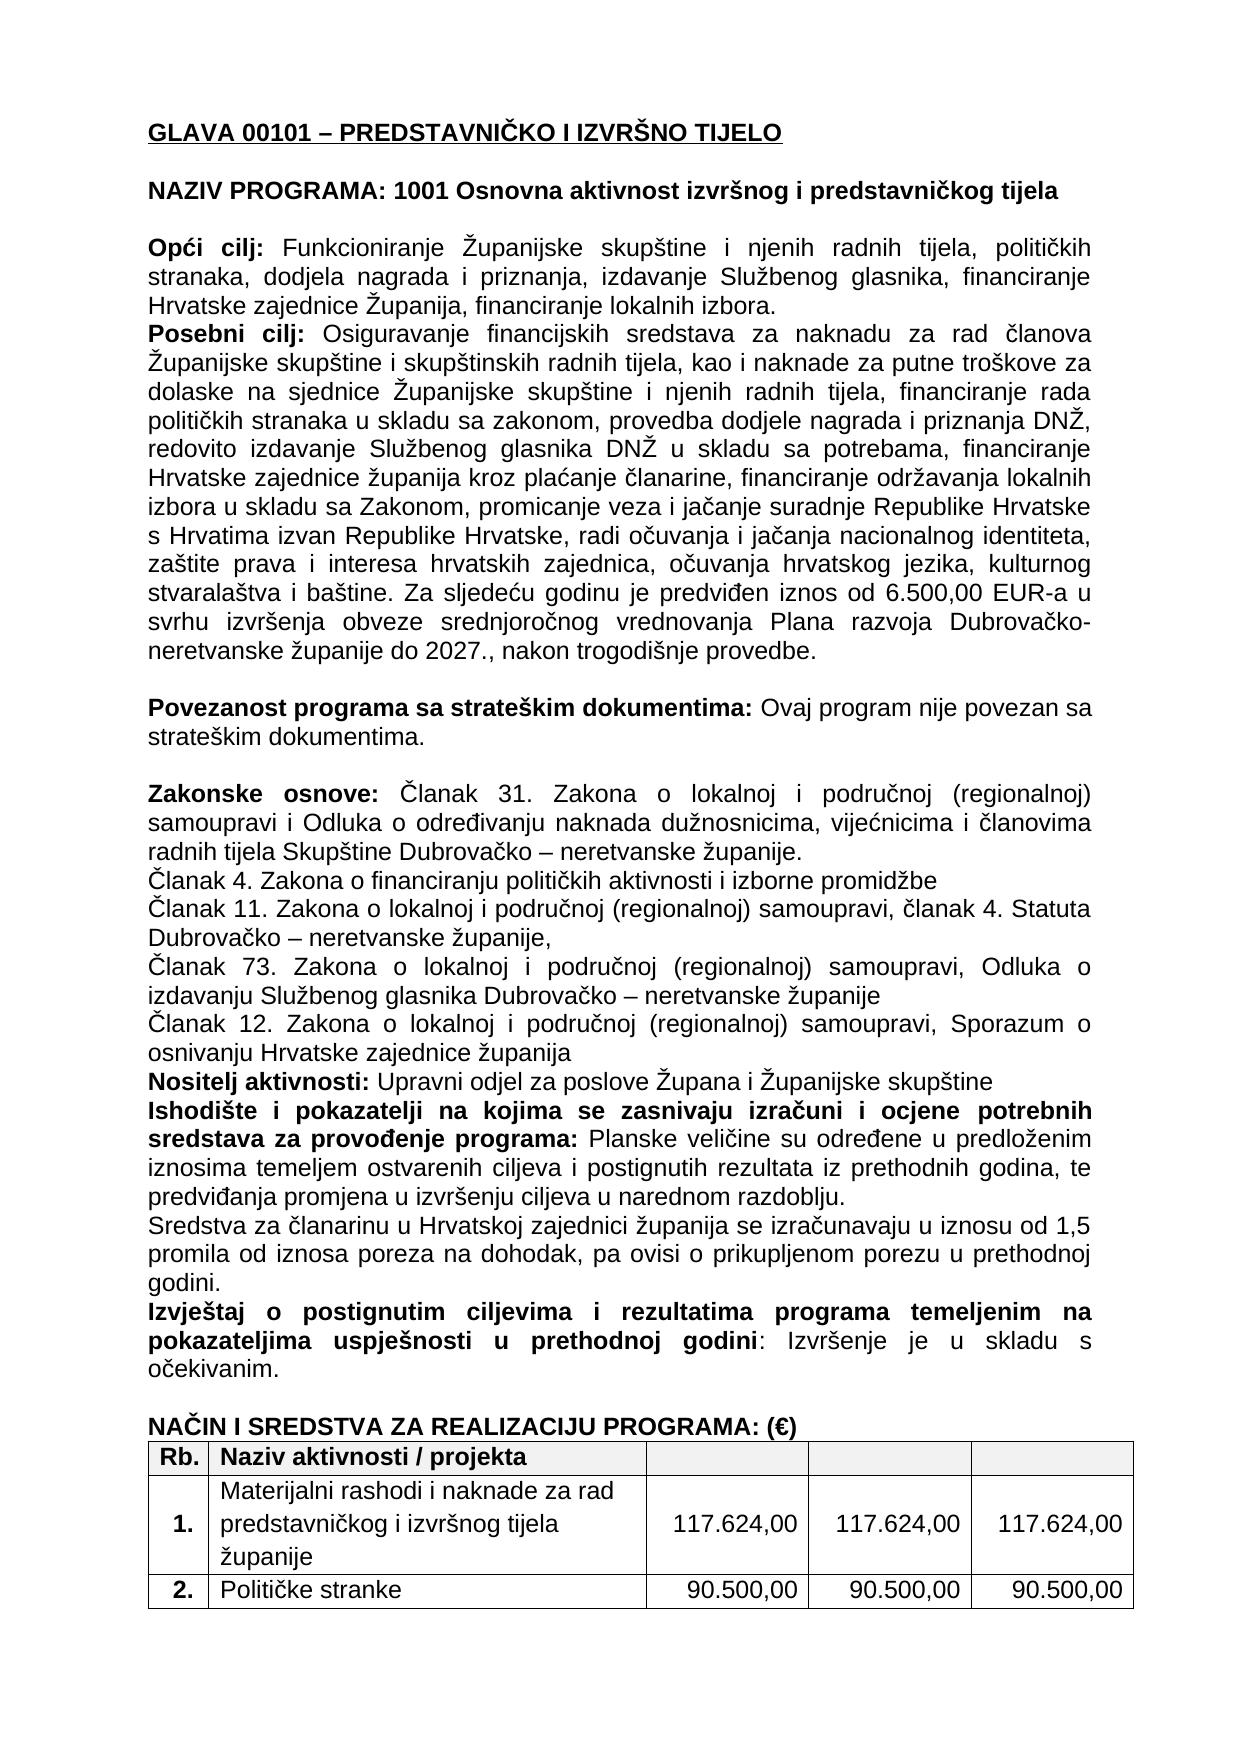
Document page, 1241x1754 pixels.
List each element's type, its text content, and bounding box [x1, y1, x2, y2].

table_cell 90.500,00 [972, 1575, 1133, 1608]
text NAČIN I SREDSTVA ZA REALIZACIJU PROGRAMA: (€) [148, 1412, 1093, 1441]
text Izvještaj o postignutim ciljevima i rezultatima programa temeljenim na pokazateljima uspješnosti u prethodnoj godini: Izvršenje je u skladu s očekivanim. [148, 1297, 1093, 1383]
text Posebni cilj: Osiguravanje financijskih sredstava za naknadu za rad članova Županijske skupštine i skupštinskih radnih tijela, kao i naknade za putne troškove za dolaske na sjednice Županijske skupštine i njenih radnih tijela, financiranje rada političkih stranaka u skladu sa zakonom, provedba dodjele nagrada i priznanja DNŽ, redovito izdavanje Službenog glasnika DNŽ u skladu sa potrebama, financiranje Hrvatske zajednice županija kroz plaćanje članarine, financiranje održavanja lokalnih izbora u skladu sa Zakonom, promicanje veza i jačanje suradnje Republike Hrvatske s Hrvatima izvan Republike Hrvatske, radi očuvanja i jačanja nacionalnog identiteta, zaštite prava i interesa hrvatskih zajednica, očuvanja hrvatskog jezika, kulturnog stvaralaštva i baštine. Za sljedeću godinu je predviđen iznos od 6.500,00 EUR-a u svrhu izvršenja obveze srednjoročnog vrednovanja Plana razvoja Dubrovačko-neretvanske županije do 2027., nakon trogodišnje provedbe. [148, 319, 1093, 664]
table_cell 117.624,00 [647, 1476, 808, 1574]
text GLAVA 00101 – PREDSTAVNIČKO I IZVRŠNO TIJELO [148, 118, 1093, 147]
table_cell 1. [149, 1476, 208, 1574]
table_header [809, 1442, 971, 1475]
text NAZIV PROGRAMA: 1001 Osnovna aktivnost izvršnog i predstavničkog tijela [148, 176, 1093, 204]
table_cell 90.500,00 [809, 1575, 971, 1608]
table_cell 117.624,00 [809, 1476, 971, 1574]
text Članak 12. Zakona o lokalnoj i područnoj (regionalnoj) samoupravi, Sporazum o osnivanju Hrvatske zajednice županija [148, 1009, 1093, 1067]
text Članak 4. Zakona o financiranju političkih aktivnosti i izborne promidžbe [148, 866, 1093, 894]
text Ishodište i pokazatelji na kojima se zasnivaju izračuni i ocjene potrebnih sredstava za provođenje programa: Planske veličine su određene u predloženim iznosima temeljem ostvarenih ciljeva i postignutih rezultata iz prethodnih godina, te predviđanja promjena u izvršenju ciljeva u narednom razdoblju. [148, 1096, 1093, 1211]
text Opći cilj: Funkcioniranje Županijske skupštine i njenih radnih tijela, političkih stranaka, dodjela nagrada i priznanja, izdavanje Službenog glasnika, financiranje Hrvatske zajednice Županija, financiranje lokalnih izbora. [148, 233, 1093, 319]
text Povezanost programa sa strateškim dokumentima: Ovaj program nije povezan sa strateškim dokumentima. [148, 693, 1093, 751]
table_header Rb. [149, 1442, 208, 1475]
table_cell Političke stranke [209, 1575, 646, 1608]
table_header [972, 1442, 1133, 1475]
table_cell 90.500,00 [647, 1575, 808, 1608]
text Sredstva za članarinu u Hrvatskoj zajednici županija se izračunavaju u iznosu od 1,5 promila od iznosa poreza na dohodak, pa ovisi o prikupljenom porezu u prethodnoj godini. [148, 1211, 1093, 1297]
text Zakonske osnove: Članak 31. Zakona o lokalnoj i područnoj (regionalnoj) samoupravi i Odluka o određivanju naknada dužnosnicima, vijećnicima i članovima radnih tijela Skupštine Dubrovačko – neretvanske županije. [148, 779, 1093, 866]
table_header Naziv aktivnosti / projekta [209, 1442, 646, 1475]
table_header [647, 1442, 808, 1475]
table_cell 2. [149, 1575, 208, 1608]
text Članak 11. Zakona o lokalnoj i područnoj (regionalnoj) samoupravi, članak 4. Statuta Dubrovačko – neretvanske županije, [148, 894, 1093, 952]
table_cell Materijalni rashodi i naknade za rad predstavničkog i izvršnog tijela županije [209, 1476, 646, 1574]
table_cell 117.624,00 [972, 1476, 1133, 1574]
text Članak 73. Zakona o lokalnoj i područnoj (regionalnoj) samoupravi, Odluka o izdavanju Službenog glasnika Dubrovačko – neretvanske županije [148, 952, 1093, 1009]
text Nositelj aktivnosti: Upravni odjel za poslove Župana i Županijske skupštine [148, 1067, 1093, 1096]
